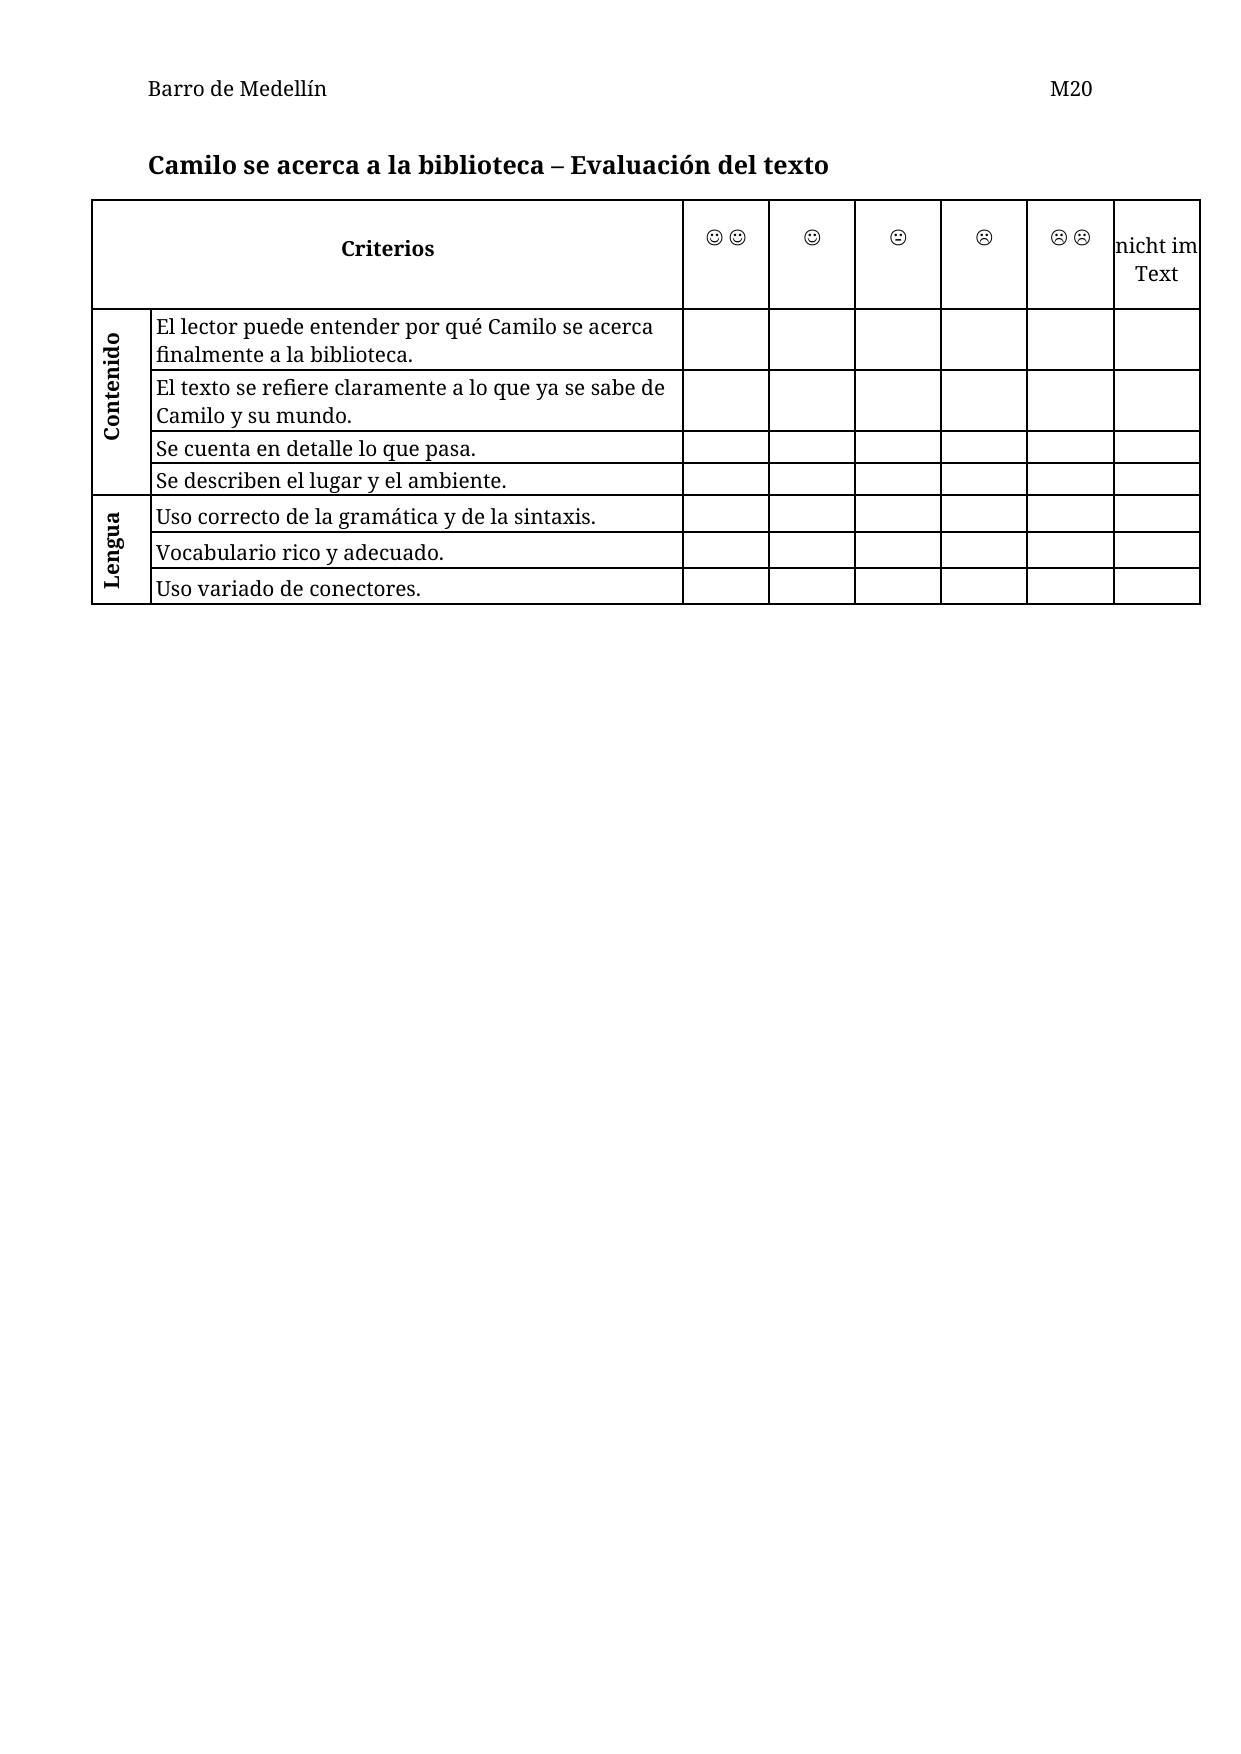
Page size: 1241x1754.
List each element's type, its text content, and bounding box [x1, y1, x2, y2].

table_cell [1028, 464, 1113, 494]
table_cell [684, 533, 768, 567]
table_cell [1028, 310, 1113, 369]
table_cell El lector puede entender por qué Camilo se acerca finalmente a la biblioteca. [152, 310, 682, 369]
table_cell [684, 464, 768, 494]
table_cell [856, 432, 940, 462]
table_cell [942, 569, 1026, 603]
table_cell [1028, 569, 1113, 603]
table_cell [942, 533, 1026, 567]
table_cell [770, 432, 854, 462]
table_cell Uso correcto de la gramática y de la sintaxis. [152, 496, 682, 531]
table_cell [1115, 432, 1199, 462]
table_cell [770, 310, 854, 369]
table_cell [942, 496, 1026, 531]
table_cell [856, 310, 940, 369]
table_cell [770, 533, 854, 567]
table_header [942, 201, 1026, 308]
table_cell [1115, 310, 1199, 369]
table_cell Se cuenta en detalle lo que pasa. [152, 432, 682, 462]
table_cell [1028, 496, 1113, 531]
table_cell El texto se refiere claramente a lo que ya se sabe de Camilo y su mundo. [152, 371, 682, 430]
table_cell [770, 371, 854, 430]
table_cell [942, 464, 1026, 494]
table_cell Contenido [93, 310, 150, 462]
table_cell [684, 496, 768, 531]
text Camilo se acerca a la biblioteca – Evaluación del texto [148, 148, 1093, 182]
table_cell [1115, 496, 1199, 531]
table_cell [770, 464, 854, 494]
table_cell [1115, 371, 1199, 430]
table_header [856, 201, 940, 308]
table_header Criterios [93, 201, 682, 308]
table_cell Se describen el lugar y el ambiente. [152, 464, 682, 494]
table_cell [1115, 533, 1199, 567]
table_cell Uso variado de conectores. [152, 569, 682, 603]
table_cell [856, 496, 940, 531]
table_cell [856, 533, 940, 567]
table_cell [942, 371, 1026, 430]
table_cell [684, 371, 768, 430]
table_cell [93, 462, 150, 494]
table_cell [1115, 464, 1199, 494]
table_cell [856, 569, 940, 603]
table_header nicht im Text [1115, 201, 1199, 308]
table_cell Lengua [93, 496, 150, 603]
table_cell [942, 432, 1026, 462]
table_cell [856, 464, 940, 494]
table_header [684, 201, 768, 308]
table_cell [684, 432, 768, 462]
table_header [1028, 201, 1113, 308]
table_cell [1028, 432, 1113, 462]
table_cell Vocabulario rico y adecuado. [152, 533, 682, 567]
table_cell [770, 496, 854, 531]
table_cell [942, 310, 1026, 369]
table_cell [1028, 533, 1113, 567]
table_cell [1115, 569, 1199, 603]
table_cell [684, 569, 768, 603]
table_header [770, 201, 854, 308]
table_cell [770, 569, 854, 603]
table_cell [684, 310, 768, 369]
table_cell [856, 371, 940, 430]
table_cell [1028, 371, 1113, 430]
